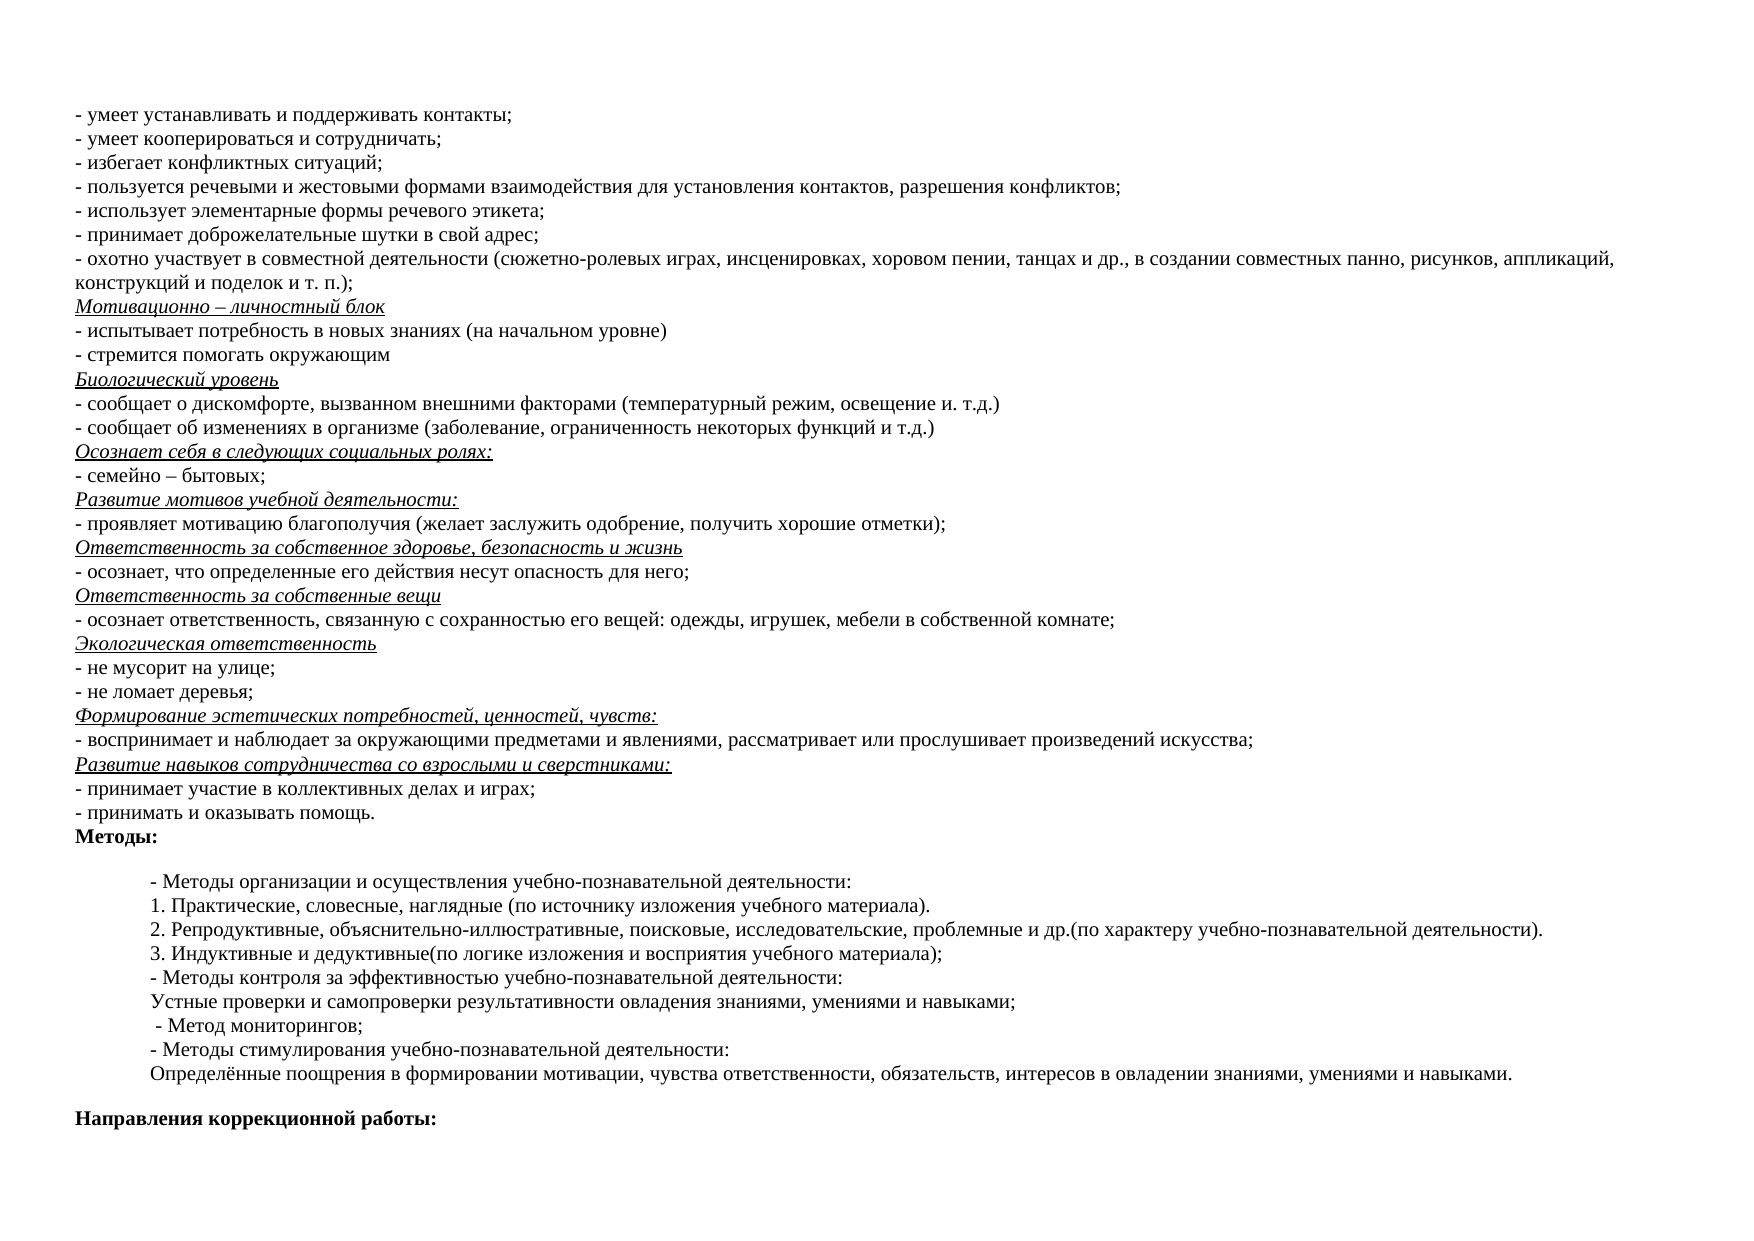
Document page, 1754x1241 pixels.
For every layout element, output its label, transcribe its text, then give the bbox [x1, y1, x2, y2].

text - сообщает о дискомфорте, вызванном внешними факторами (температурный режим, освещение и. т.д.) [75, 391, 1679, 414]
list Определённые поощрения в формировании мотивации, чувства ответственности, обязательств, интересов в овладении знаниями, умениями и навыками. [150, 1061, 1679, 1085]
list 2. Репродуктивные, объяснительно-иллюстративные, поисковые, исследовательские, проблемные и др.(по характеру учебно-познавательной деятельности). [150, 917, 1679, 941]
text - семейно – бытовых; [75, 463, 1679, 487]
list - Метод мониторингов; [150, 1013, 1679, 1037]
text Экологическая ответственность [75, 631, 1679, 655]
text - принимает доброжелательные шутки в свой адрес; [75, 222, 1679, 246]
text Формирование эстетических потребностей, ценностей, чувств: [75, 703, 1679, 727]
text - не ломает деревья; [75, 679, 1679, 703]
list - Методы стимулирования учебно-познавательной деятельности: [150, 1037, 1679, 1061]
text - проявляет мотивацию благополучия (желает заслужить одобрение, получить хорошие отметки); [75, 511, 1679, 535]
text - осознает ответственность, связанную с сохранностью его вещей: одежды, игрушек, мебели в собственной комнате; [75, 607, 1679, 631]
list - Методы контроля за эффективностью учебно-познавательной деятельности: [150, 965, 1679, 989]
text - принимать и оказывать помощь. [75, 799, 1679, 824]
list 3. Индуктивные и дедуктивные(по логике изложения и восприятия учебного материала); [150, 941, 1679, 965]
text Развитие мотивов учебной деятельности: [75, 487, 1679, 511]
text Направления коррекционной работы: [75, 1106, 1679, 1130]
text Методы: [75, 824, 1679, 848]
text - испытывает потребность в новых знаниях (на начальном уровне) [75, 318, 1679, 342]
list 1. Практические, словесные, наглядные (по источнику изложения учебного материала). [150, 893, 1679, 917]
text - принимает участие в коллективных делах и играх; [75, 776, 1679, 799]
text - воспринимает и наблюдает за окружающими предметами и явлениями, рассматривает или прослушивает произведений искусства; [75, 727, 1679, 751]
text - сообщает об изменениях в организме (заболевание, ограниченность некоторых функций и т.д.) [75, 414, 1679, 439]
text Развитие навыков сотрудничества со взрослыми и сверстниками: [75, 751, 1679, 776]
text Осознает себя в следующих социальных ролях: [75, 439, 1679, 463]
list - Методы организации и осуществления учебно-познавательной деятельности: [150, 868, 1679, 893]
text - осознает, что определенные его действия несут опасность для него; [75, 559, 1679, 583]
text - не мусорит на улице; [75, 655, 1679, 679]
text - умеет кооперироваться и сотрудничать; [75, 126, 1679, 150]
list Устные проверки и самопроверки результативности овладения знаниями, умениями и навыками; [150, 989, 1679, 1013]
text - умеет устанавливать и поддерживать контакты; [75, 102, 1679, 126]
text - избегает конфликтных ситуаций; [75, 150, 1679, 174]
text Биологический уровень [75, 366, 1679, 391]
text Ответственность за собственное здоровье, безопасность и жизнь [75, 535, 1679, 559]
text - охотно участвует в совместной деятельности (сюжетно-ролевых играх, инсценировках, хоровом пении, танцах и др., в создании совместных панно, рисунков, аппликаций, конструкций и поделок и т. п.); [75, 246, 1679, 294]
text Ответственность за собственные вещи [75, 583, 1679, 607]
text - использует элементарные формы речевого этикета; [75, 198, 1679, 222]
text - пользуется речевыми и жестовыми формами взаимодействия для установления контактов, разрешения конфликтов; [75, 174, 1679, 198]
text - стремится помогать окружающим [75, 342, 1679, 366]
text Мотивационно – личностный блок [75, 294, 1679, 318]
